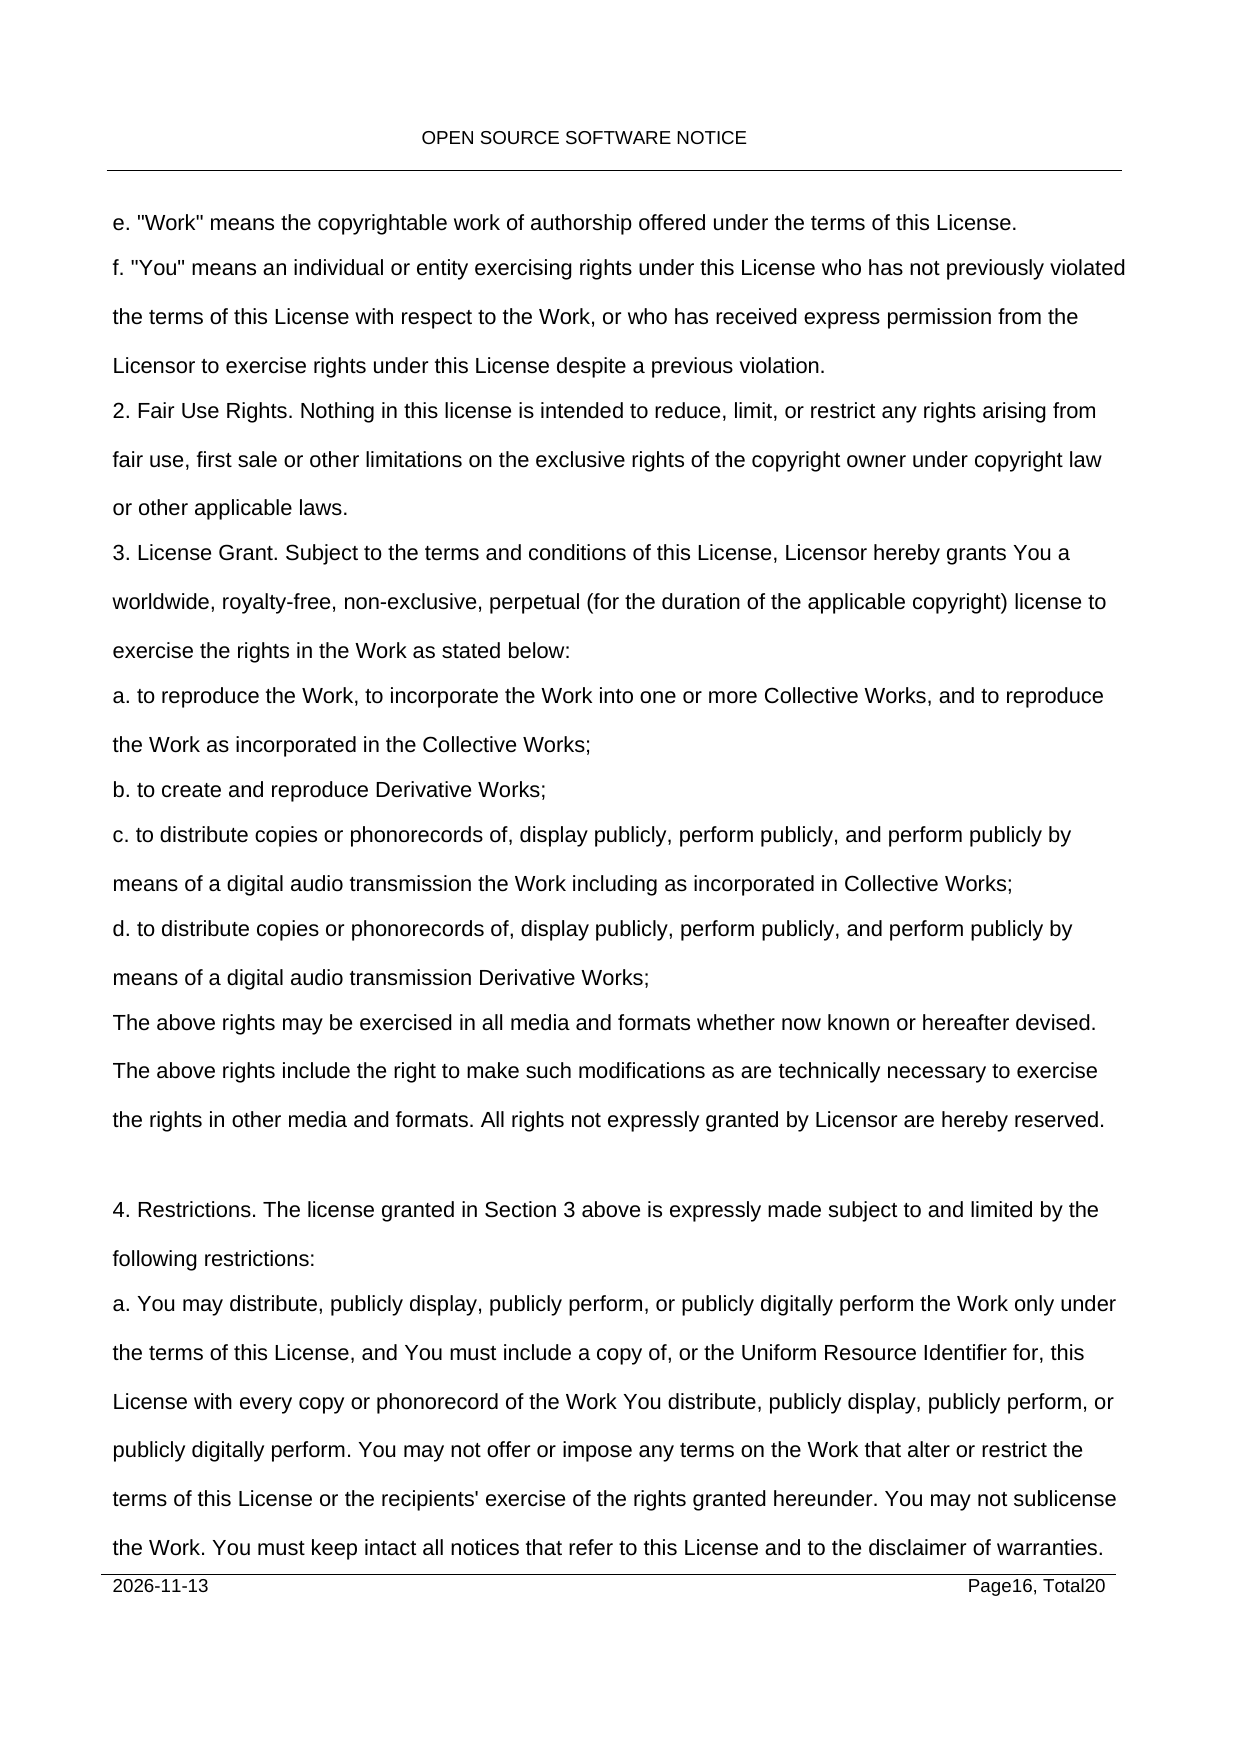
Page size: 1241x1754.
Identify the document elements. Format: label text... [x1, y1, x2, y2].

text b. to create and reproduce Derivative Works; [112, 773, 1128, 806]
text The above rights may be exercised in all media and formats whether now known or hereafter devised. The above rights include the right to make such modifications as are technically necessary to exercise the rights in other media and formats. All rights not expressly granted by Licensor are hereby reserved. [112, 1006, 1128, 1136]
text 2. Fair Use Rights. Nothing in this license is intended to reduce, limit, or restrict any rights arising from fair use, first sale or other limitations on the exclusive rights of the copyright owner under copyright law or other applicable laws. [112, 394, 1128, 524]
text e. "Work" means the copyrightable work of authorship offered under the terms of this License. [112, 206, 1128, 239]
text c. to distribute copies or phonorecords of, display publicly, perform publicly, and perform publicly by means of a digital audio transmission the Work including as incorporated in Collective Works; [112, 818, 1128, 899]
text 4. Restrictions. The license granted in Section 3 above is expressly made subject to and limited by the following restrictions: [112, 1194, 1128, 1275]
text a. to reproduce the Work, to incorporate the Work into one or more Collective Works, and to reproduce the Work as incorporated in the Collective Works; [112, 679, 1128, 761]
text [112, 1287, 1128, 1564]
text f. "You" means an individual or entity exercising rights under this License who has not previously violated the terms of this License with respect to the Work, or who has received express permission from the Licensor to exercise rights under this License despite a previous violation. [112, 251, 1128, 381]
text d. to distribute copies or phonorecords of, display publicly, perform publicly, and perform publicly by means of a digital audio transmission Derivative Works; [112, 912, 1128, 993]
text 3. License Grant. Subject to the terms and conditions of this License, Licensor hereby grants You a worldwide, royalty-free, non-exclusive, perpetual (for the duration of the applicable copyright) license to exercise the rights in the Work as stated below: [112, 537, 1128, 667]
